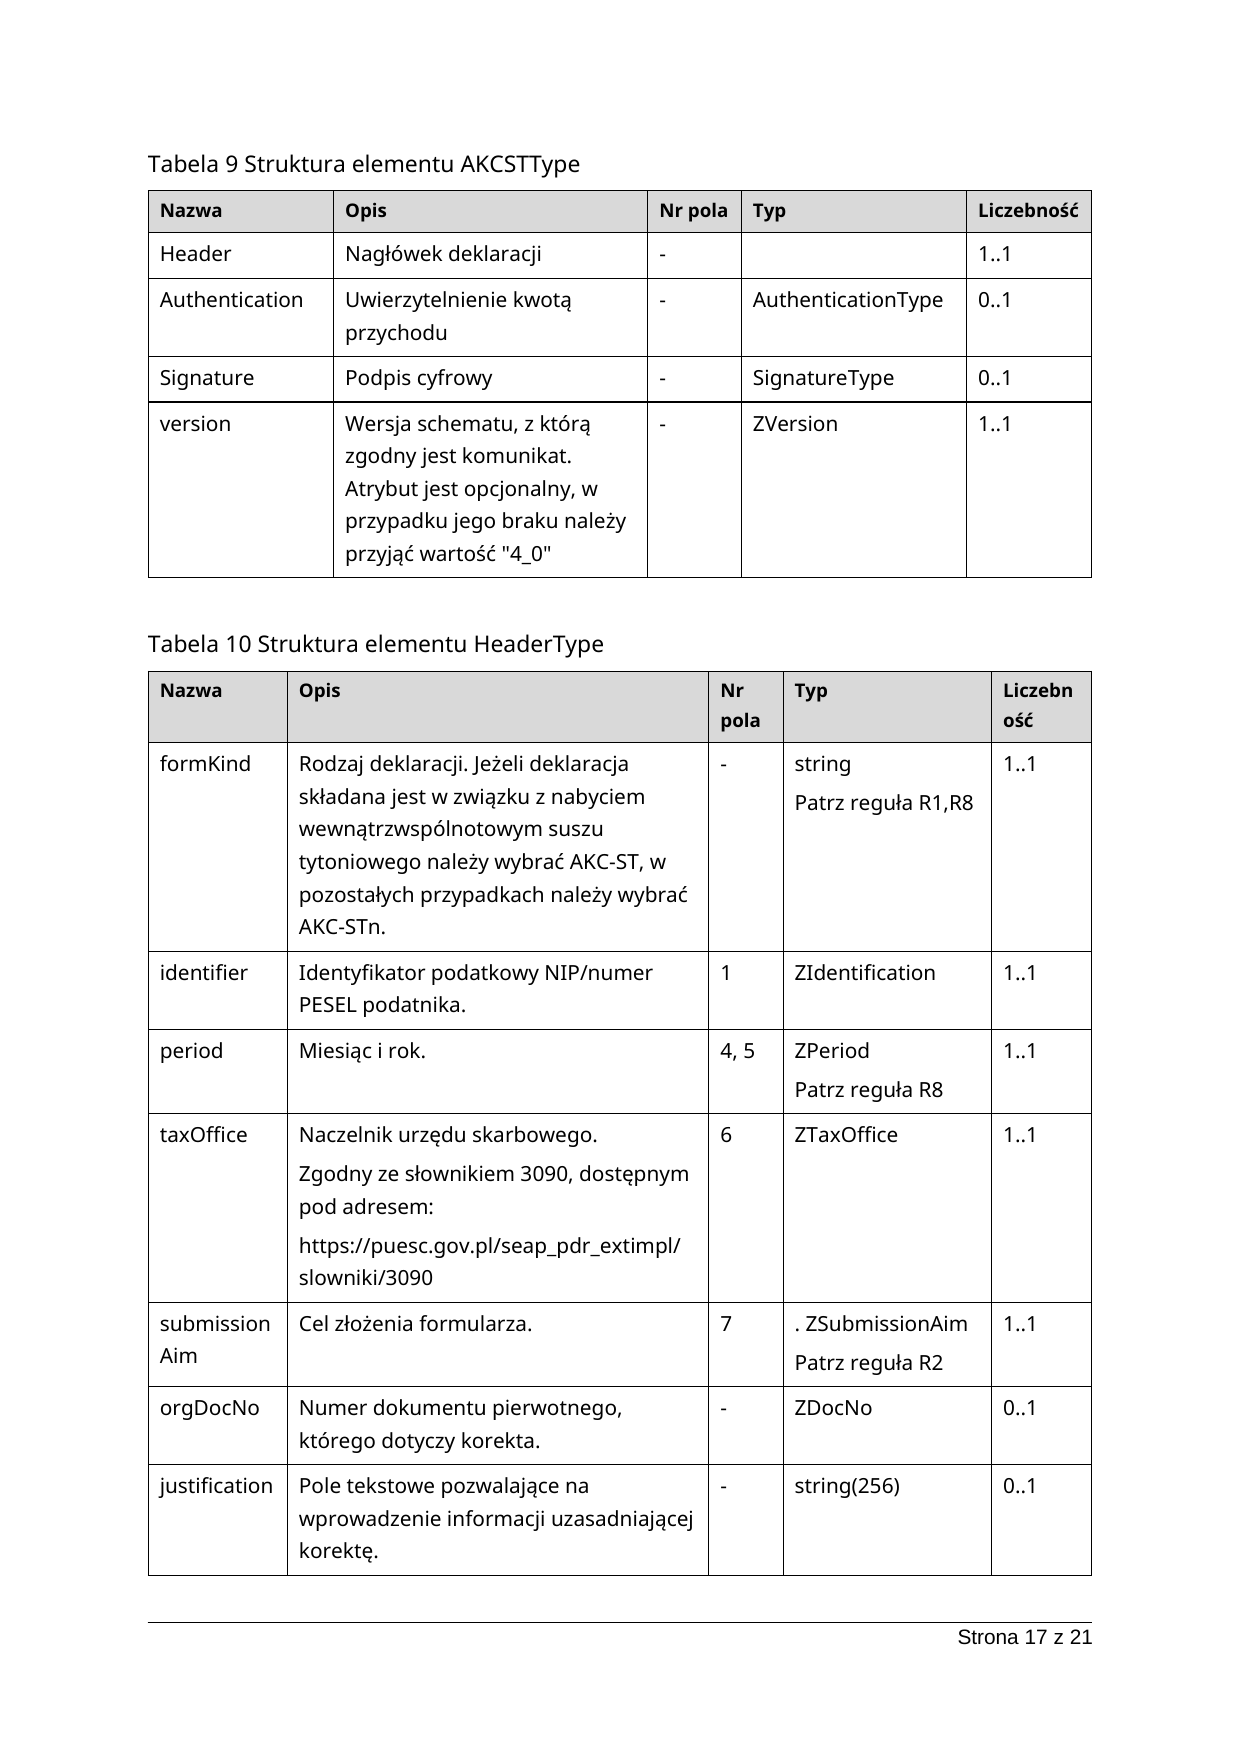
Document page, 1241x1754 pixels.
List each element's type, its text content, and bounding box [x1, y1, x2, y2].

table_cell - [709, 743, 783, 951]
table_cell string(256) [784, 1465, 991, 1575]
table_cell version [149, 403, 333, 577]
table_header Liczebność [967, 191, 1091, 232]
table_header Nr pola [709, 672, 783, 742]
table_cell SignatureType [742, 357, 966, 401]
table_cell 6 [709, 1114, 783, 1302]
table_cell Nagłówek deklaracji [334, 233, 647, 278]
table_cell string Patrz reguła R1,R8 [784, 743, 991, 951]
table_cell Rodzaj deklaracji. Jeżeli deklaracja składana jest w związku z nabyciem wewnątrzwspólnotowym suszu tytoniowego należy wybrać AKC-ST, w pozostałych przypadkach należy wybrać AKC-STn. [288, 743, 708, 951]
table_cell Uwierzytelnienie kwotą przychodu [334, 279, 647, 356]
table_cell Wersja schematu, z którą zgodny jest komunikat. Atrybut jest opcjonalny, w przypadku jego braku należy przyjąć wartość "4_0" [334, 403, 647, 577]
table_cell [742, 233, 966, 278]
table_cell - [648, 233, 741, 278]
table_cell Numer dokumentu pierwotnego, którego dotyczy korekta. [288, 1387, 708, 1464]
table_header Typ [784, 672, 991, 742]
table_cell - [709, 1465, 783, 1575]
table_cell 0..1 [992, 1387, 1091, 1464]
table_cell 1..1 [992, 1303, 1091, 1386]
table_cell 1..1 [992, 743, 1091, 951]
table_cell - [709, 1387, 783, 1464]
table_cell ZPeriod Patrz reguła R8 [784, 1030, 991, 1113]
table_cell 1 [709, 952, 783, 1029]
table_header Opis [334, 191, 647, 232]
table_cell Naczelnik urzędu skarbowego. Zgodny ze słownikiem 3090, dostępnym pod adresem: https://puesc.gov.pl/seap_pdr_extimpl/slowniki/3090 [288, 1114, 708, 1302]
table_cell Pole tekstowe pozwalające na wprowadzenie informacji uzasadniającej korektę. [288, 1465, 708, 1575]
table_cell ZVersion [742, 403, 966, 577]
table_cell 7 [709, 1303, 783, 1386]
table_cell 1..1 [967, 233, 1091, 278]
table_cell 0..1 [992, 1465, 1091, 1575]
table_header Nazwa [149, 672, 287, 742]
table_header Typ [742, 191, 966, 232]
table_cell period [149, 1030, 287, 1113]
table_cell justification [149, 1465, 287, 1575]
table_cell taxOffice [149, 1114, 287, 1302]
table_cell . ZSubmissionAim Patrz reguła R2 [784, 1303, 991, 1386]
table_cell orgDocNo [149, 1387, 287, 1464]
table_cell Miesiąc i rok. [288, 1030, 708, 1113]
table_header Liczebność [992, 672, 1091, 742]
table_cell 0..1 [967, 279, 1091, 356]
table_header Opis [288, 672, 708, 742]
table_cell 1..1 [992, 1114, 1091, 1302]
table_cell Cel złożenia formularza. [288, 1303, 708, 1386]
table_cell ZTaxOffice [784, 1114, 991, 1302]
table_cell 1..1 [967, 403, 1091, 577]
table_header Nazwa [149, 191, 333, 232]
table_cell 1..1 [992, 952, 1091, 1029]
table_cell 0..1 [967, 357, 1091, 401]
table_cell - [648, 357, 741, 401]
table_cell ZIdentification [784, 952, 991, 1029]
table_cell - [648, 279, 741, 356]
table_header Nr pola [648, 191, 741, 232]
table_cell AuthenticationType [742, 279, 966, 356]
table_cell 4, 5 [709, 1030, 783, 1113]
table_cell formKind [149, 743, 287, 951]
table_cell Authentication [149, 279, 333, 356]
table_cell - [648, 403, 741, 577]
table_cell 1..1 [992, 1030, 1091, 1113]
table_cell identifier [149, 952, 287, 1029]
table_cell Signature [149, 357, 333, 401]
table_cell submissionAim [149, 1303, 287, 1386]
table_cell Header [149, 233, 333, 278]
table_cell ZDocNo [784, 1387, 991, 1464]
table_cell Podpis cyfrowy [334, 357, 647, 401]
table_cell Identyfikator podatkowy NIP/numer PESEL podatnika. [288, 952, 708, 1029]
